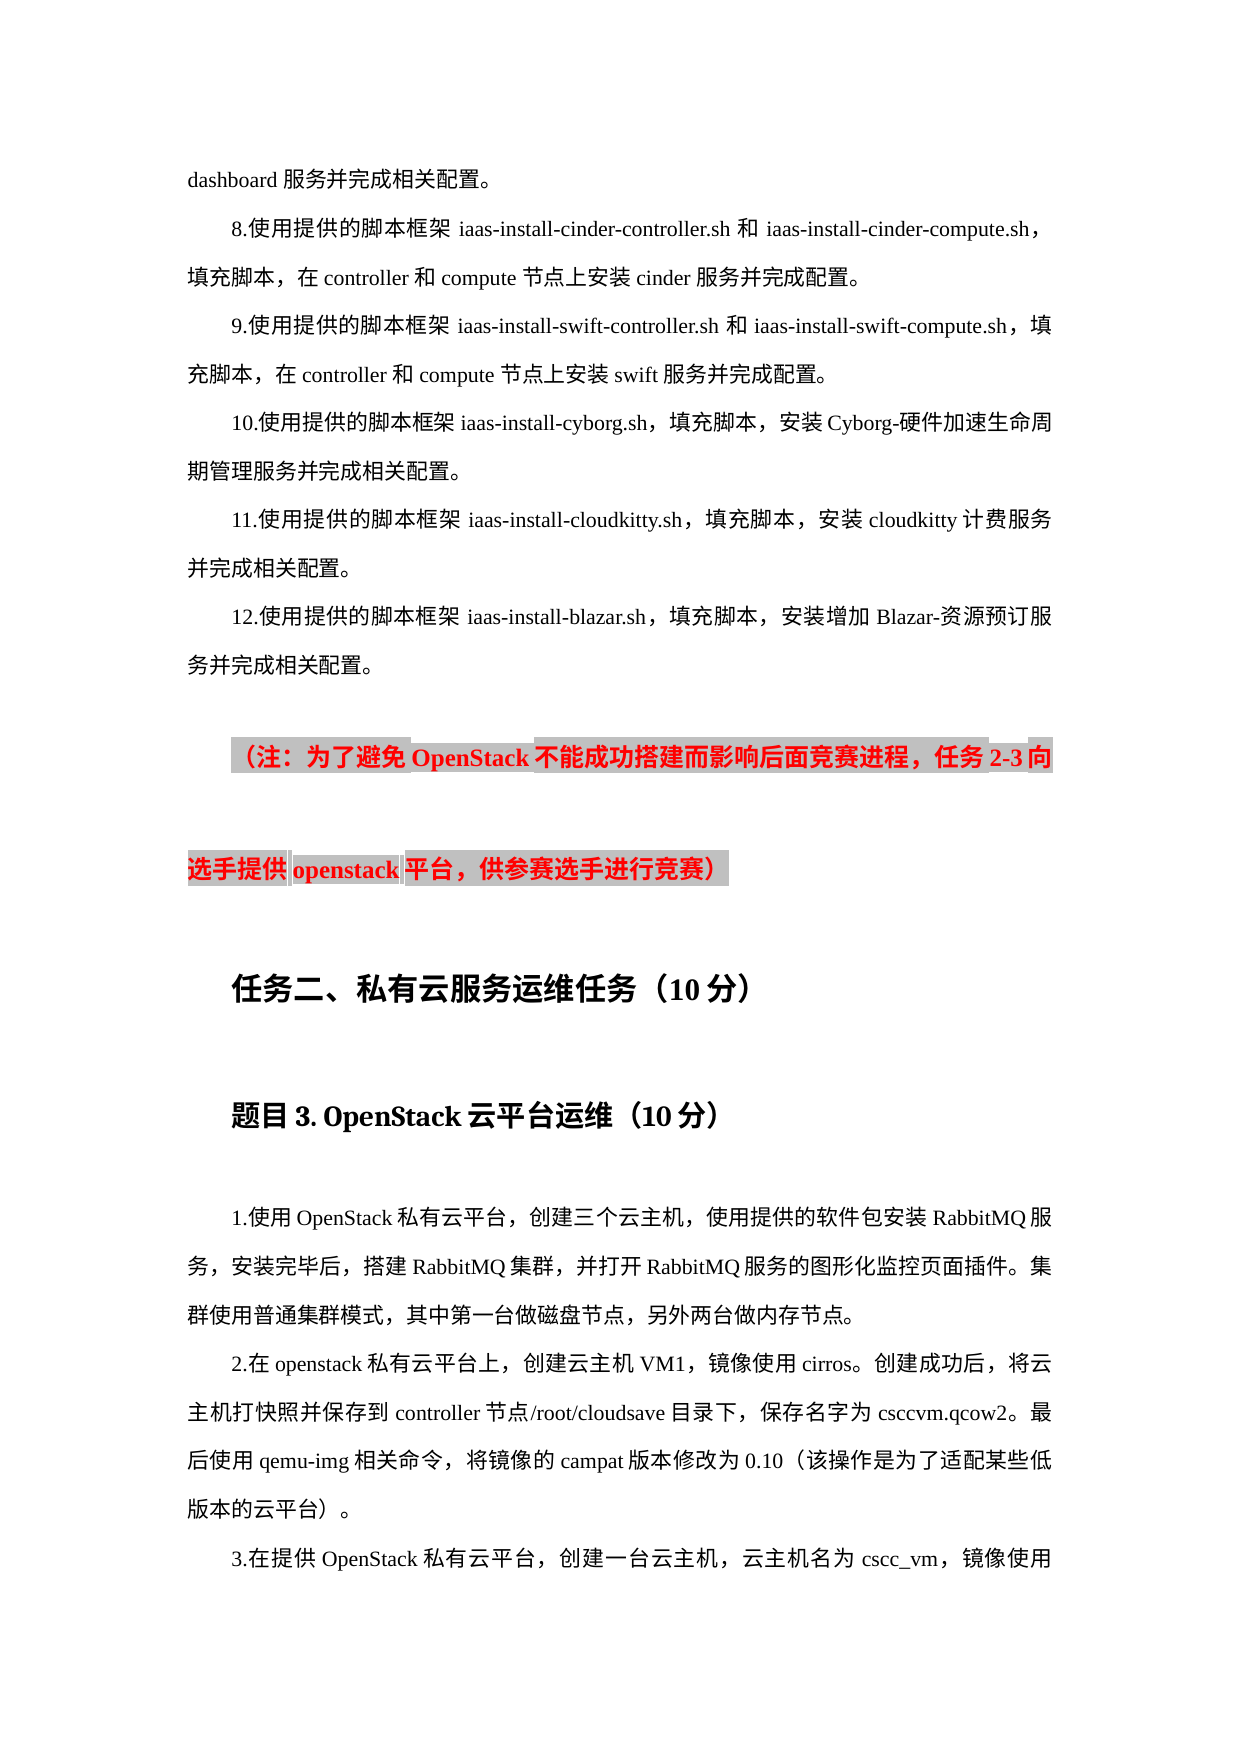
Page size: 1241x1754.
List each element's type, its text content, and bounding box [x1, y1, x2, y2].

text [187, 1540, 1053, 1573]
text 9.使用提供的脚本框架 iaas-install-swift-controller.sh 和 iaas-install-swift-compute.sh，填充脚本，在 controller 和 compute 节点上安装 swift 服务并完成配置。 [187, 307, 1053, 389]
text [187, 162, 1053, 194]
text 8.使用提供的脚本框架 iaas-install-cinder-controller.sh 和 iaas-install-cinder-compute.sh， 填充脚本，在 controller 和 compute 节点上安装 cinder 服务并完成配置。 [187, 210, 1053, 292]
text 10.使用提供的脚本框架 iaas-install-cyborg.sh，填充脚本，安装Cyborg-硬件加速生命周期管理服务并完成相关配置。 [187, 404, 1053, 486]
text 11.使用提供的脚本框架 iaas-install-cloudkitty.sh，填充脚本，安装cloudkitty计费服务并完成相关配置。 [187, 502, 1053, 583]
subtitle 任务二、私有云服务运维任务（10分） [187, 954, 1053, 1019]
subtitle （注：为了避免OpenStack不能成功搭建而影响后面竞赛进程，任务2-3向选手提供openstack平台，供参赛选手进行竞赛） [187, 723, 1053, 900]
text 12.使用提供的脚本框架 iaas-install-blazar.sh，填充脚本，安装增加Blazar-资源预订服务并完成相关配置。 [187, 599, 1053, 680]
text 1.使用OpenStack私有云平台，创建三个云主机，使用提供的软件包安装RabbitMQ服务，安装完毕后，搭建RabbitMQ集群，并打开RabbitMQ服务的图形化监控页面插件。集群使用普通集群模式，其中第一台做磁盘节点，另外两台做内存节点。 [187, 1200, 1053, 1330]
text 2.在openstack私有云平台上，创建云主机VM1，镜像使用cirros。创建成功后，将云主机打快照并保存到controller节点/root/cloudsave目录下，保存名字为csccvm.qcow2。最后使用qemu-img相关命令，将镜像的campat版本修改为0.10（该操作是为了适配某些低版本的云平台）。 [187, 1346, 1053, 1524]
subtitle 题目3. OpenStack云平台运维（10分） [187, 1081, 1053, 1146]
